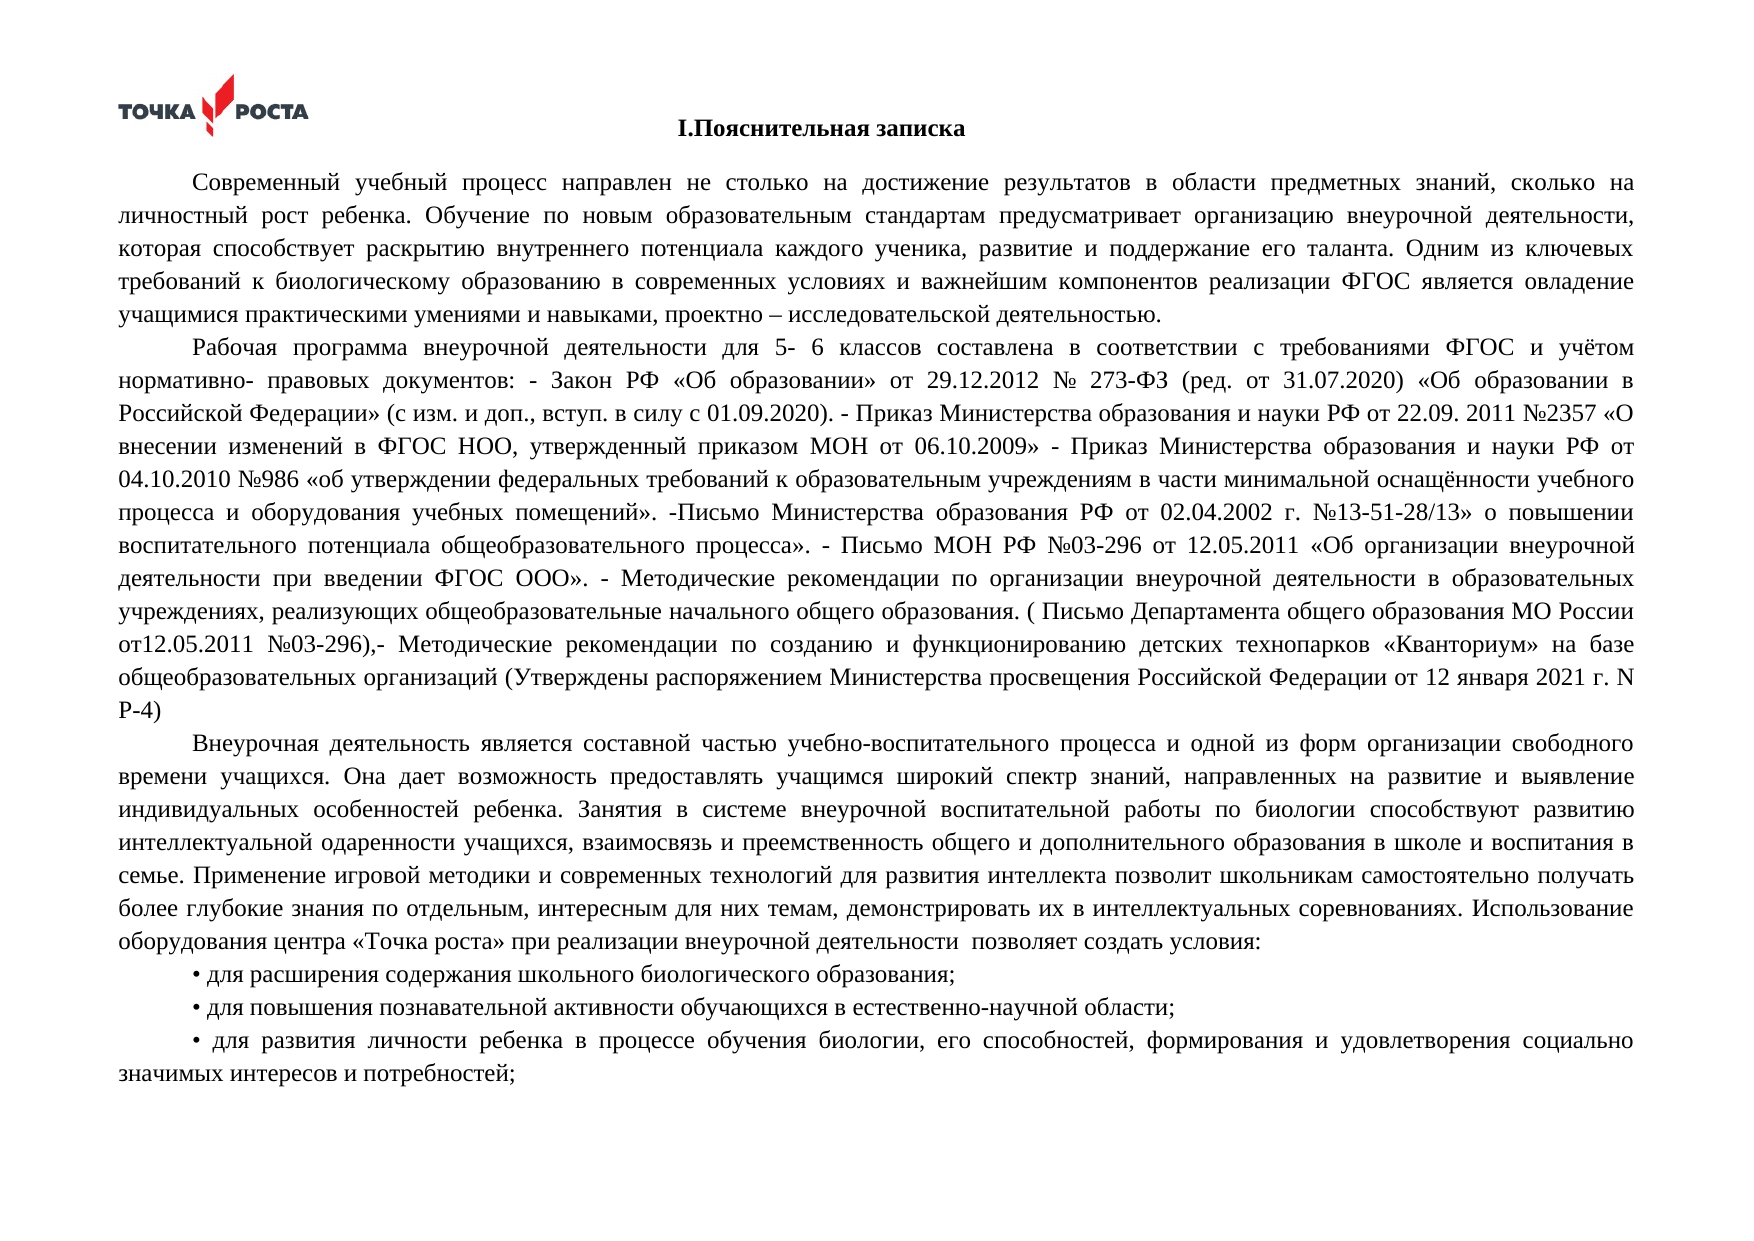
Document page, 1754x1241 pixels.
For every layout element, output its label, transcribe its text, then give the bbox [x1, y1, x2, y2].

text • для расширения содержания школьного биологического образования; [118, 959, 1636, 988]
text • для повышения познавательной активности обучающихся в естественно-научной области; [118, 992, 1636, 1021]
text • для развития личности ребенка в процессе обучения биологии, его способностей, формирования и удовлетворения социально значимых интересов и потребностей; [118, 1025, 1636, 1087]
text I.Пояснительная записка [118, 74, 1636, 142]
text Внеурочная деятельность является составной частью учебно-воспитательного процесса и одной из форм организации свободного времени учащихся. Она дает возможность предоставлять учащимся широкий спектр знаний, направленных на развитие и выявление индивидуальных особенностей ребенка. Занятия в системе внеурочной воспитательной работы по биологии способствуют развитию интеллектуальной одаренности учащихся, взаимосвязь и преемственность общего и дополнительного образования в школе и воспитания в семье. Применение игровой методики и современных технологий для развития интеллекта позволит школьникам самостоятельно получать более глубокие знания по отдельным, интересным для них темам, демонстрировать их в интеллектуальных соревнованиях. Использование оборудования центра «Точка роста» при реализации внеурочной деятельности позволяет создать условия: [118, 728, 1636, 955]
text Современный учебный процесс направлен не столько на достижение результатов в области предметных знаний, сколько на личностный рост ребенка. Обучение по новым образовательным стандартам предусматривает организацию внеурочной деятельности, которая способствует раскрытию внутреннего потенциала каждого ученика, развитие и поддержание его таланта. Одним из ключевых требований к биологическому образованию в современных условиях и важнейшим компонентов реализации ФГОС является овладение учащимися практическими умениями и навыками, проектно – исследовательской деятельностью. [118, 167, 1636, 328]
picture [118, 73, 309, 137]
text Рабочая программа внеурочной деятельности для 5- 6 классов составлена в соответствии с требованиями ФГОС и учётом нормативно- правовых документов: - Закон РФ «Об образовании» от 29.12.2012 № 273-ФЗ (ред. от 31.07.2020) «Об образовании в Российской Федерации» (с изм. и доп., вступ. в силу с 01.09.2020). - Приказ Министерства образования и науки РФ от 22.09. 2011 №2357 «О внесении изменений в ФГОС НОО, утвержденный приказом МОН от 06.10.2009» - Приказ Министерства образования и науки РФ от 04.10.2010 №986 «об утверждении федеральных требований к образовательным учреждениям в части минимальной оснащённости учебного процесса и оборудования учебных помещений». -Письмо Министерства образования РФ от 02.04.2002 г. №13-51-28/13» о повышении воспитательного потенциала общеобразовательного процесса». - Письмо МОН РФ №03-296 от 12.05.2011 «Об организации внеурочной деятельности при введении ФГОС ООО». - Методические рекомендации по организации внеурочной деятельности в образовательных учреждениях, реализующих общеобразовательные начального общего образования. ( Письмо Департамента общего образования МО России от12.05.2011 №03-296),- Методические рекомендации по созданию и функционированию детских технопарков «Кванториум» на базе общеобразовательных организаций (Утверждены распоряжением Министерства просвещения Российской Федерации от 12 января 2021 г. N Р-4) [118, 332, 1636, 724]
